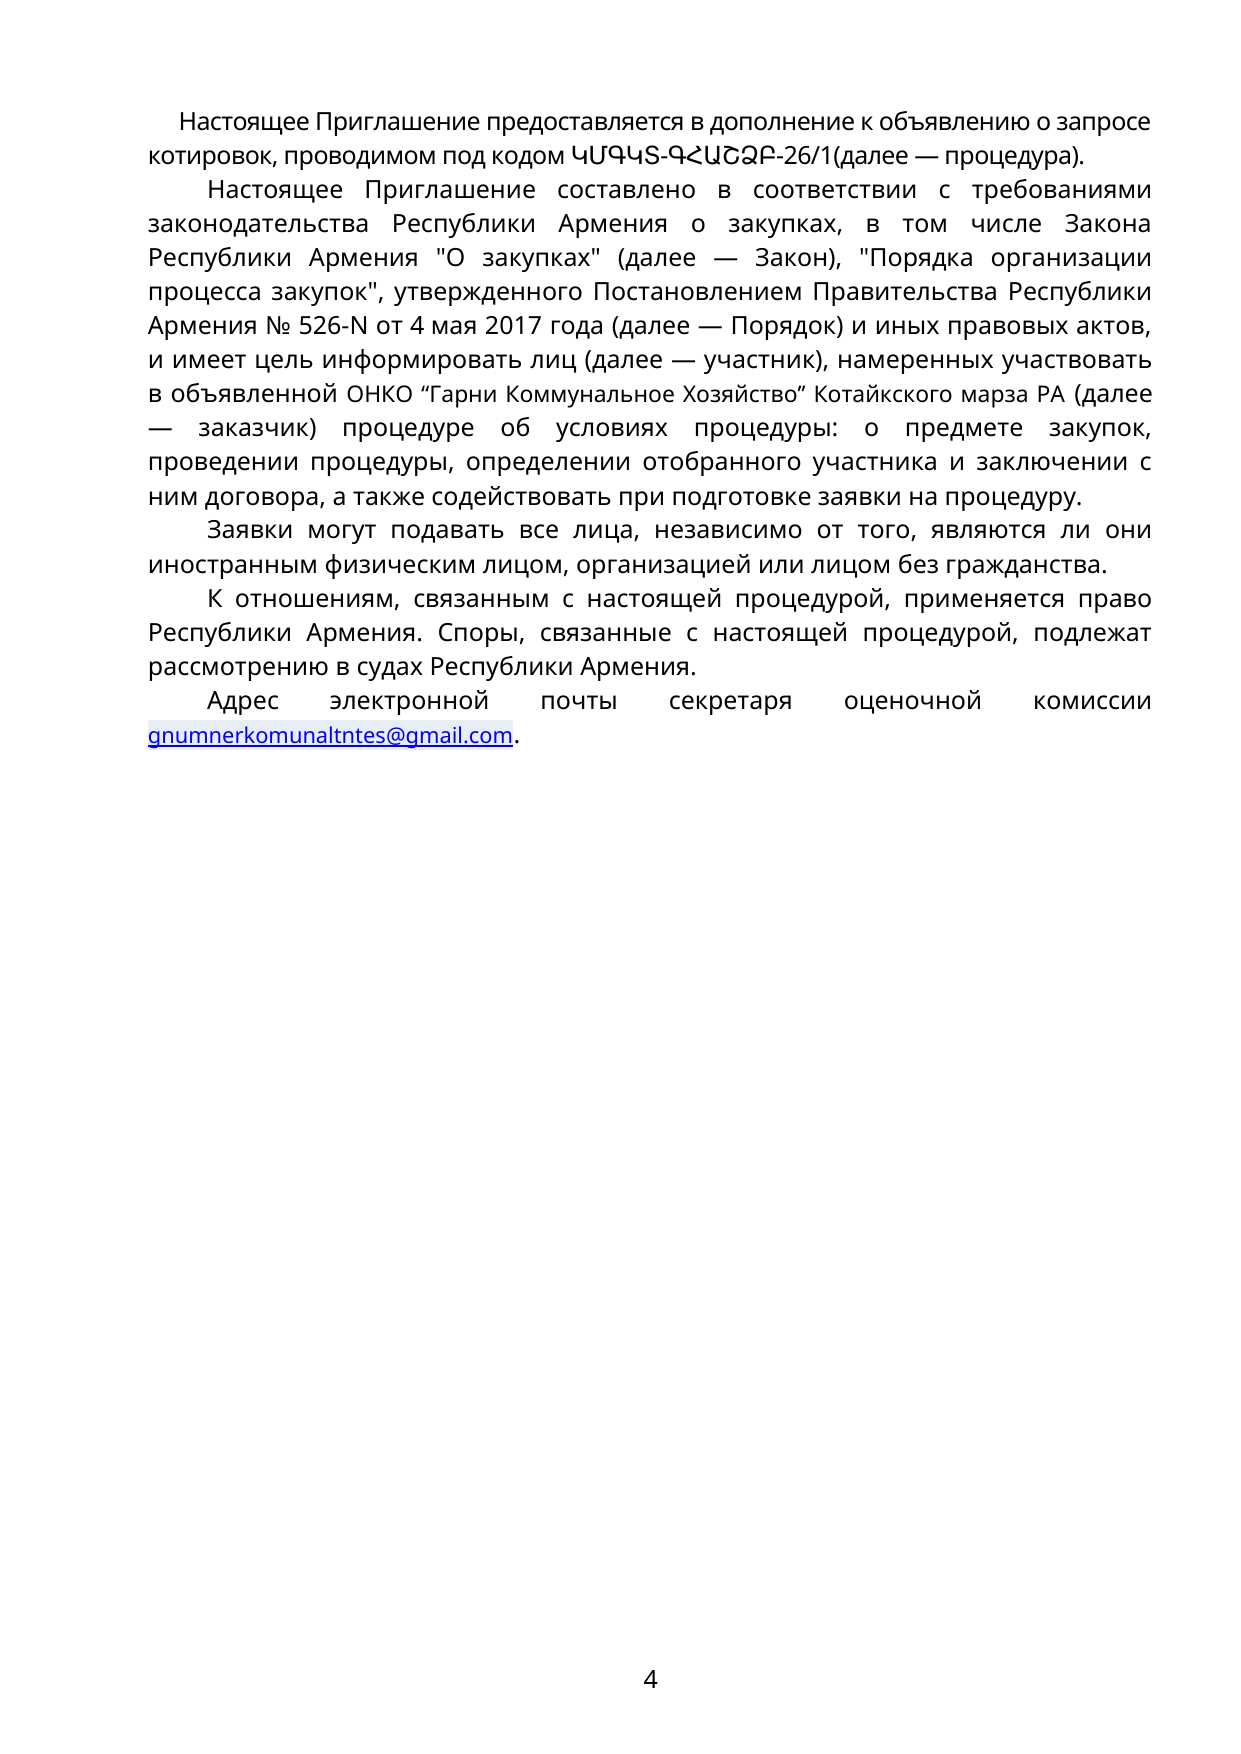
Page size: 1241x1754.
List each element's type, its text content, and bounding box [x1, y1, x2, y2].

text К отношениям, связанным с настоящей процедурой, применяется право Республики Армения. Споры, связанные с настоящей процедурой, подлежат рассмотрению в судах Республики Армения. [148, 580, 1153, 682]
text Адрес электронной почты секретаря оценочной комиссии gnumnerkomunaltntes@gmail.com. [148, 682, 1153, 751]
text Настоящее Приглашение предоставляется в дополнение к объявлению о запросе котировок, проводимом под кодом ԿՄԳԿՏ-ԳՀԱՇՁԲ-26/1(далее — процедура). [89, 103, 1153, 172]
text Настоящее Приглашение составлено в соответствии с требованиями законодательства Республики Армения о закупках, в том числе Закона Республики Армения "О закупках" (далее — Закон), "Порядка организации процесса закупок", утвержденного Постановлением Правительства Республики Армения № 526-N от 4 мая 2017 года (далее — Порядок) и иных правовых актов, и имеет цель информировать лиц (далее — участник), намеренных участвовать в объявленной ОНКО “Гарни Коммунальное Хозяйство’’ Котайкского марза РА (далее — заказчик) процедуре об условиях процедуры: о предмете закупок, проведении процедуры, определении отобранного участника и заключении с ним договора, а также содействовать при подготовке заявки на процедуру. [148, 172, 1153, 512]
text Заявки могут подавать все лица, независимо от того, являются ли они иностранным физическим лицом, организацией или лицом без гражданства. [148, 512, 1153, 580]
